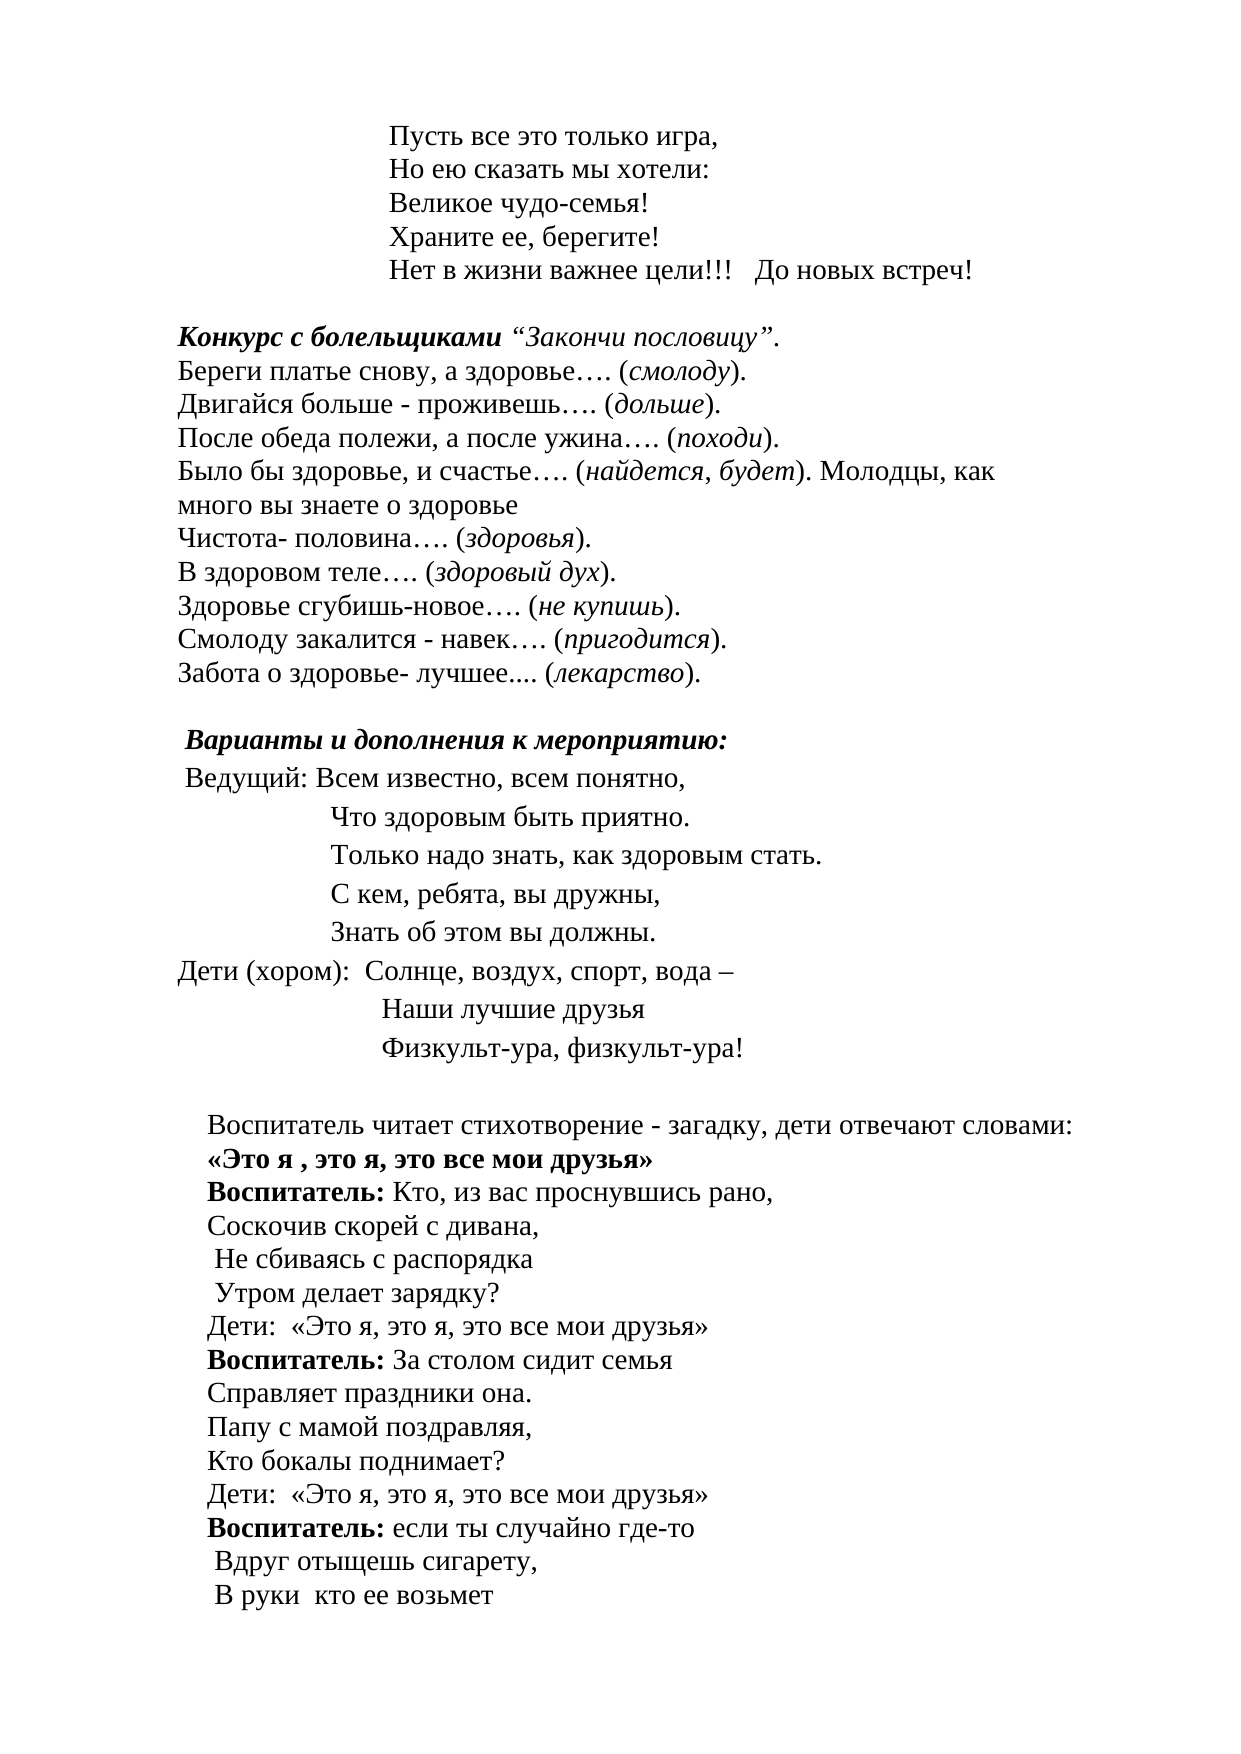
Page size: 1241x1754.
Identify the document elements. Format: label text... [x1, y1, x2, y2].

text Только надо знать, как здоровым стать. [177, 837, 1152, 871]
text Забота о здоровье- лучшее.... (лекарство). [177, 655, 1152, 688]
text Воспитатель: За столом сидит семья [177, 1342, 1152, 1376]
text Физкульт-ура, физкульт-ура! [177, 1030, 1152, 1064]
text Наши лучшие друзья [177, 992, 1152, 1025]
text После обеда полежи, а после ужина…. (походи). [177, 420, 1152, 453]
text В здоровом теле…. (здоровый дух). [177, 554, 1152, 588]
text Утром делает зарядку? [177, 1275, 1152, 1308]
text Чистота- половина…. (здоровья). [177, 521, 1152, 554]
text Вдруг отыщешь сигарету, [177, 1543, 1152, 1577]
text Дети (хором): Солнце, воздух, спорт, вода – [177, 953, 1152, 987]
text Двигайся больше - проживешь…. (дольше). [177, 386, 1152, 420]
text Смолоду закалится - навек…. (пригодится). [177, 621, 1152, 655]
text С кем, ребята, вы дружны, [177, 876, 1152, 909]
text Знать об этом вы должны. [177, 914, 1152, 948]
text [177, 1476, 1152, 1510]
text Великое чудо-семья! Храните ее, берегите! Нет в жизни важнее цели!!! До новых встреч! [177, 185, 1152, 286]
text Конкурс с болельщиками “Закончи пословицу”. [177, 319, 1152, 353]
text Ведущий: Всем известно, всем понятно, [177, 760, 1152, 794]
text Кто бокалы поднимает? [177, 1443, 1152, 1476]
text Было бы здоровье, и счастье…. (найдется, будет). Молодцы, как [177, 453, 1152, 487]
text Воспитатель: Кто, из вас проснувшись рано, [177, 1174, 1152, 1208]
text много вы знаете о здоровье [177, 487, 1152, 521]
text Воспитатель: если ты случайно где-то [177, 1510, 1152, 1543]
text Пусть все это только игра, Но ею сказать мы хотели: [177, 118, 1152, 185]
text Здоровье сгубишь-новое…. (не купишь). [177, 588, 1152, 621]
text Соскочив скорей с дивана, [177, 1208, 1152, 1241]
text Справляет праздники она. [177, 1376, 1152, 1409]
text Береги платье снову, а здоровье…. (смолоду). [177, 353, 1152, 386]
text «Это я , это я, это все мои друзья» [177, 1141, 1152, 1174]
text В руки кто ее возьмет [177, 1577, 1152, 1610]
text Варианты и дополнения к мероприятию: [177, 722, 1152, 755]
text Что здоровым быть приятно. [177, 799, 1152, 832]
text Папу с мамой поздравляя, [177, 1409, 1152, 1443]
text Воспитатель читает стихотворение - загадку, дети отвечают словами: [177, 1107, 1152, 1141]
text Дети: «Это я, это я, это все мои друзья» [177, 1308, 1152, 1342]
text Не сбиваясь с распорядка [177, 1241, 1152, 1275]
